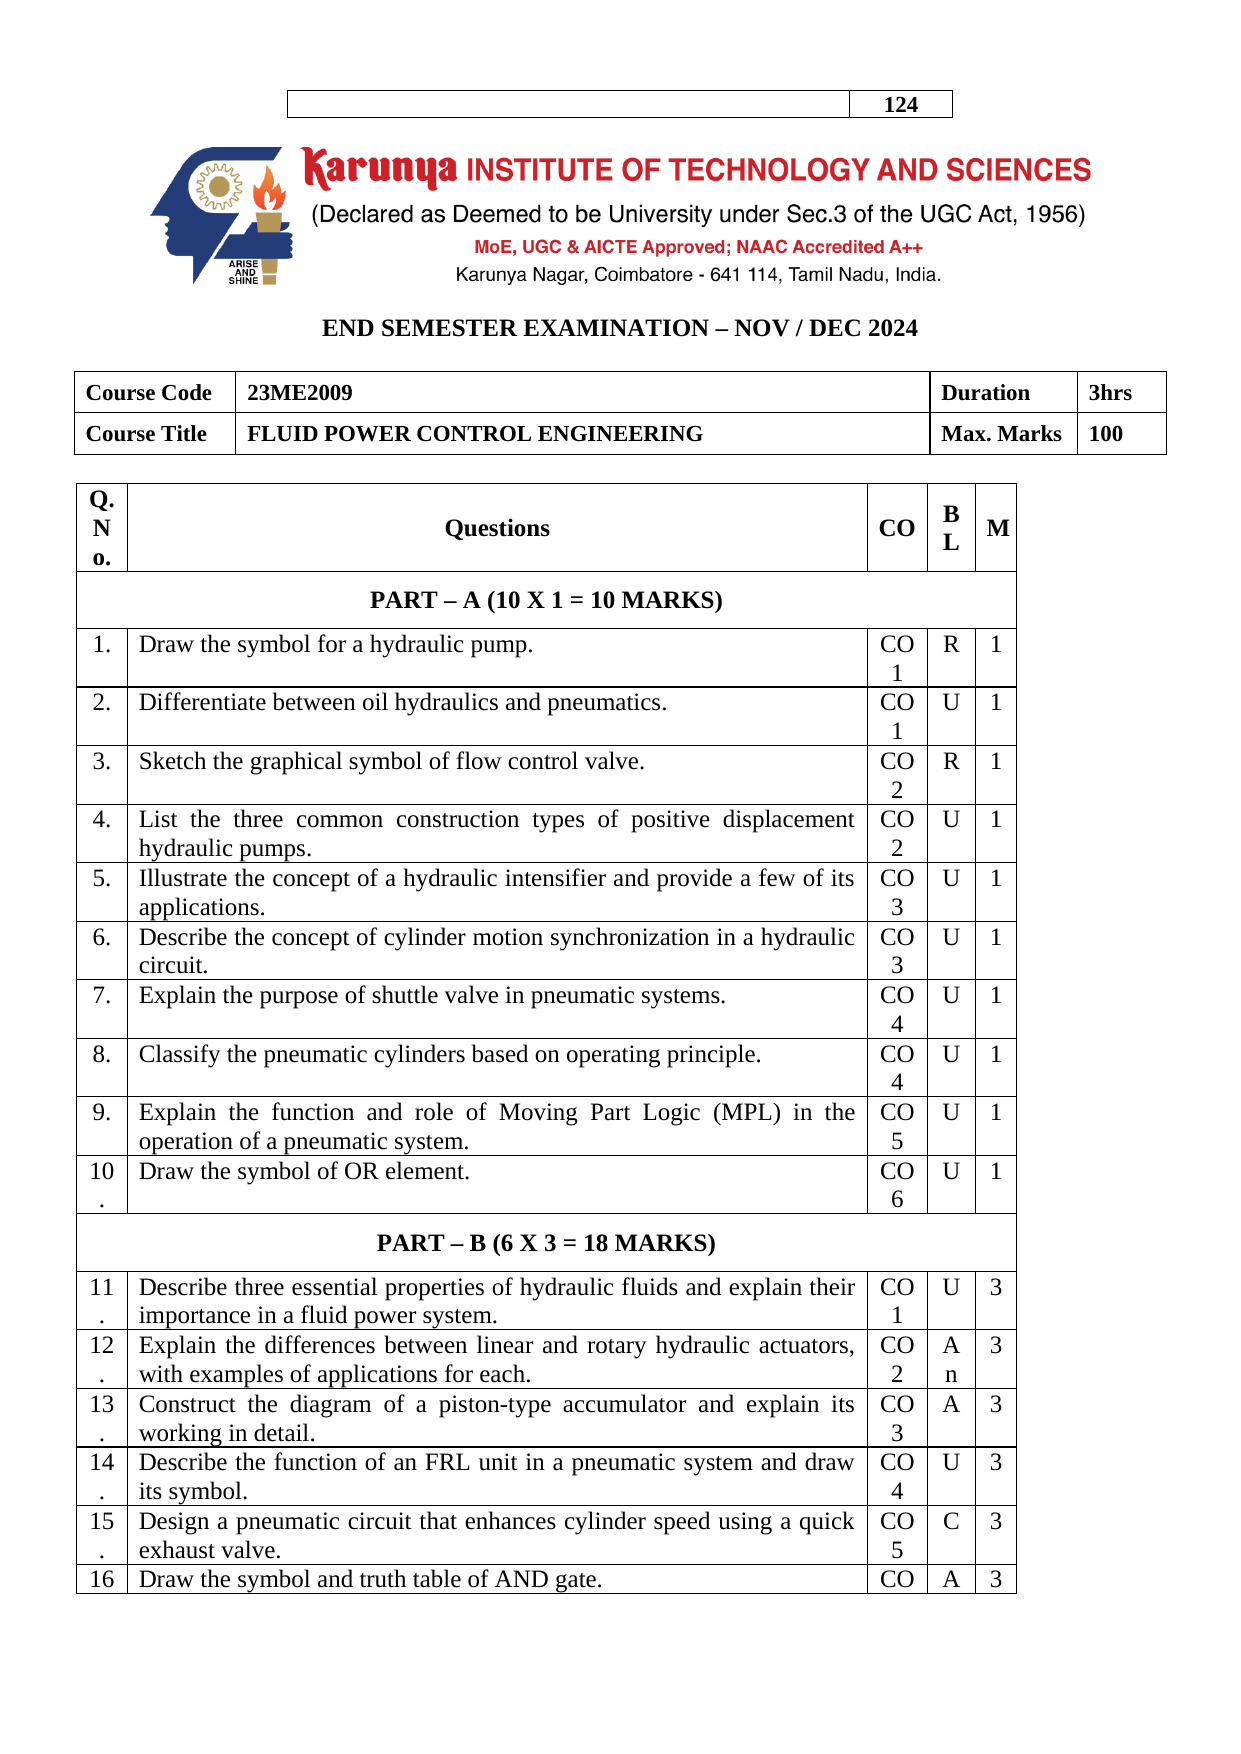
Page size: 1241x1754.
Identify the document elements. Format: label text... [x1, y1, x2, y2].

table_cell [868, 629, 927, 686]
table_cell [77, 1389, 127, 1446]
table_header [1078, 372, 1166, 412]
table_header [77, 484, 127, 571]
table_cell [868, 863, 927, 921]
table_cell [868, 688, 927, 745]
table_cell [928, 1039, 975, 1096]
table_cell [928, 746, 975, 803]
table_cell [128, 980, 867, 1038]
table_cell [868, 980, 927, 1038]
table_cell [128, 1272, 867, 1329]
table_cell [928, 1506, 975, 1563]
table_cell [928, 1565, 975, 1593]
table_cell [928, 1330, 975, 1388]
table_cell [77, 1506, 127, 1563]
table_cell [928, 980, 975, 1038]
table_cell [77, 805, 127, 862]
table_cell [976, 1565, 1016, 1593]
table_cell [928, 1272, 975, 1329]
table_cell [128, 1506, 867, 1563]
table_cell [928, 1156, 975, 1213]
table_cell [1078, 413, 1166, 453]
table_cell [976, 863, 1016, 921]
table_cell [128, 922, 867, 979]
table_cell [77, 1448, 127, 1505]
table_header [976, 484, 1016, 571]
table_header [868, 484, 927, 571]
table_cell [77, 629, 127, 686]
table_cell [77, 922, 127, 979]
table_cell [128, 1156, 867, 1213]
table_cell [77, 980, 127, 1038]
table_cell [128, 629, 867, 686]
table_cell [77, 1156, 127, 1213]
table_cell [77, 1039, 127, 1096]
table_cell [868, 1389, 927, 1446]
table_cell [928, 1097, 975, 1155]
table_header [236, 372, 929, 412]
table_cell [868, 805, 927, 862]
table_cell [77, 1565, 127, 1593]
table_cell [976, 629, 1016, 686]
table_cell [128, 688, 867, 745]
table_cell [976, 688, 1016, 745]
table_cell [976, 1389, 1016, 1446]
picture [150, 147, 1091, 285]
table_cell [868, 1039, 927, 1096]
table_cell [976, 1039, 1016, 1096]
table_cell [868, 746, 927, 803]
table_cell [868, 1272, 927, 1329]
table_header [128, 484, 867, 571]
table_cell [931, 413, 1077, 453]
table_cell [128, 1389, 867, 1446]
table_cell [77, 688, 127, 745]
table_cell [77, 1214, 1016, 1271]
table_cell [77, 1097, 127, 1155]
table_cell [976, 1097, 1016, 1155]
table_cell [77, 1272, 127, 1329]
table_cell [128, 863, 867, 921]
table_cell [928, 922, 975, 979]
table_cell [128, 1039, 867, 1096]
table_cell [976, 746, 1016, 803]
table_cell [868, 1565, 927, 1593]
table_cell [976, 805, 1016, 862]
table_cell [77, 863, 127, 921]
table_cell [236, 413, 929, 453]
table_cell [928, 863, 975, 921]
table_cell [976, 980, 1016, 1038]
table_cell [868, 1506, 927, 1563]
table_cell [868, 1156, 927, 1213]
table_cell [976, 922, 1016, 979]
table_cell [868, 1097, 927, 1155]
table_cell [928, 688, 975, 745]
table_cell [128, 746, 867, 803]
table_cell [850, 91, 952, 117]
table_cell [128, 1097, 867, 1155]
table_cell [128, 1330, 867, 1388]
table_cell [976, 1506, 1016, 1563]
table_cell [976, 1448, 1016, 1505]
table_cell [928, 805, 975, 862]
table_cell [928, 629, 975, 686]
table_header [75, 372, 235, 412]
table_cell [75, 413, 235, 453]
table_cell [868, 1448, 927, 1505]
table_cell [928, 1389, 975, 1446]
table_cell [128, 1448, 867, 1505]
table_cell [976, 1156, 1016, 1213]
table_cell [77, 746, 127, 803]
text END SEMESTER EXAMINATION – NOV / DEC 2024 [150, 313, 1090, 342]
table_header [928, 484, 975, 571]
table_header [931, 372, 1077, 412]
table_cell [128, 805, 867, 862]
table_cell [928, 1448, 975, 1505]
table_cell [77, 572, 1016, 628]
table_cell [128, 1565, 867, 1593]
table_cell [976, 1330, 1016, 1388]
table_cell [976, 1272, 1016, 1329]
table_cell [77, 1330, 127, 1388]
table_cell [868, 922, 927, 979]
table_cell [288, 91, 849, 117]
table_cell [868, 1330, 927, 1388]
